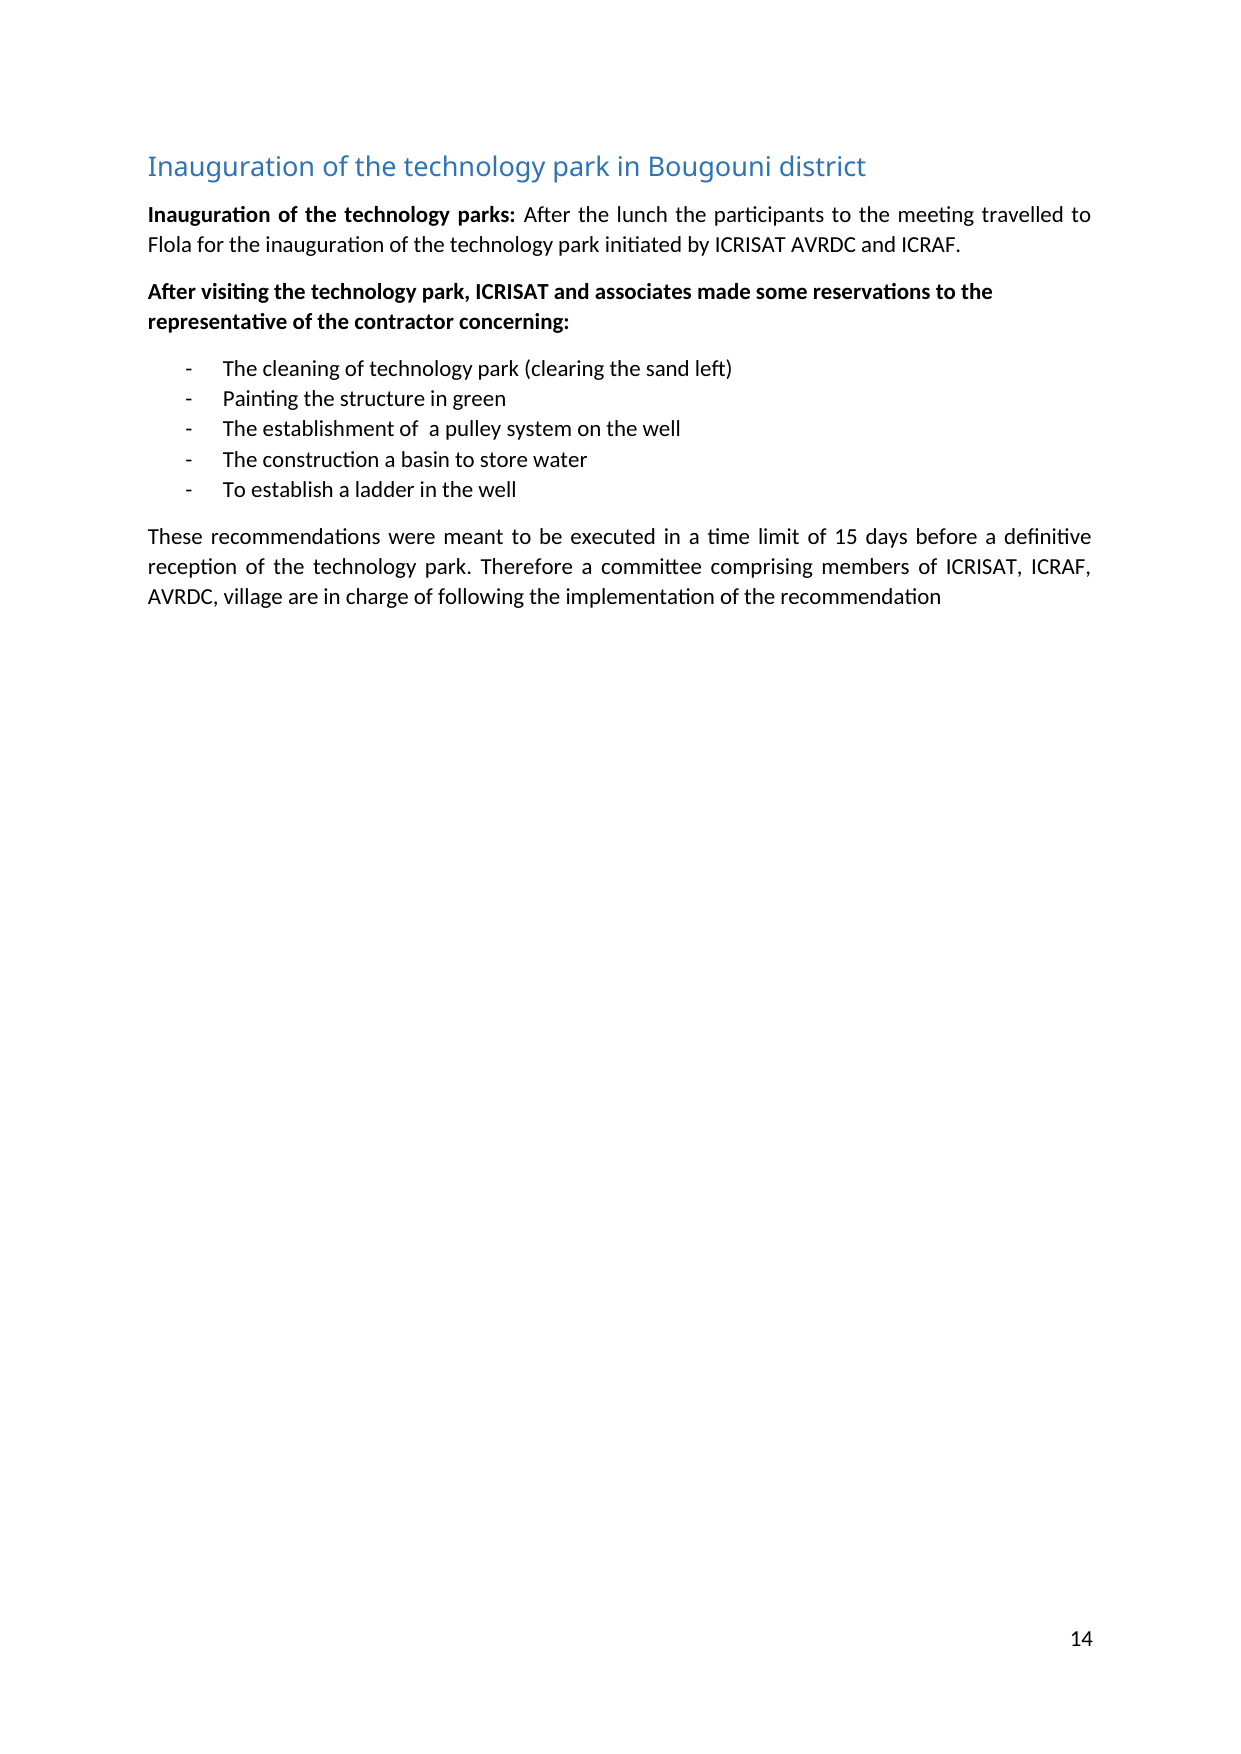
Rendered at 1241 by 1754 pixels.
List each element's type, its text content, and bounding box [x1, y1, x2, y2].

text After visiting the technology park, ICRISAT and associates made some reservations to the representative of the contractor concerning: [148, 277, 1093, 335]
list The cleaning of technology park (clearing the sand left) [185, 354, 1093, 382]
list Painting the structure in green [185, 384, 1093, 412]
text Inauguration of the technology parks: After the lunch the participants to the meeting travelled to Flola for the inauguration of the technology park initiated by ICRISAT AVRDC and ICRAF. [148, 200, 1093, 258]
list The construction a basin to store water [185, 445, 1093, 473]
list The establishment of a pulley system on the well [185, 414, 1093, 442]
text These recommendations were meant to be executed in a time limit of 15 days before a definitive reception of the technology park. Therefore a committee comprising members of ICRISAT, ICRAF, AVRDC, village are in charge of following the implementation of the recommendation [148, 522, 1093, 610]
subtitle Inauguration of the technology park in Bougouni district [148, 148, 1093, 184]
list To establish a ladder in the well [185, 475, 1093, 503]
